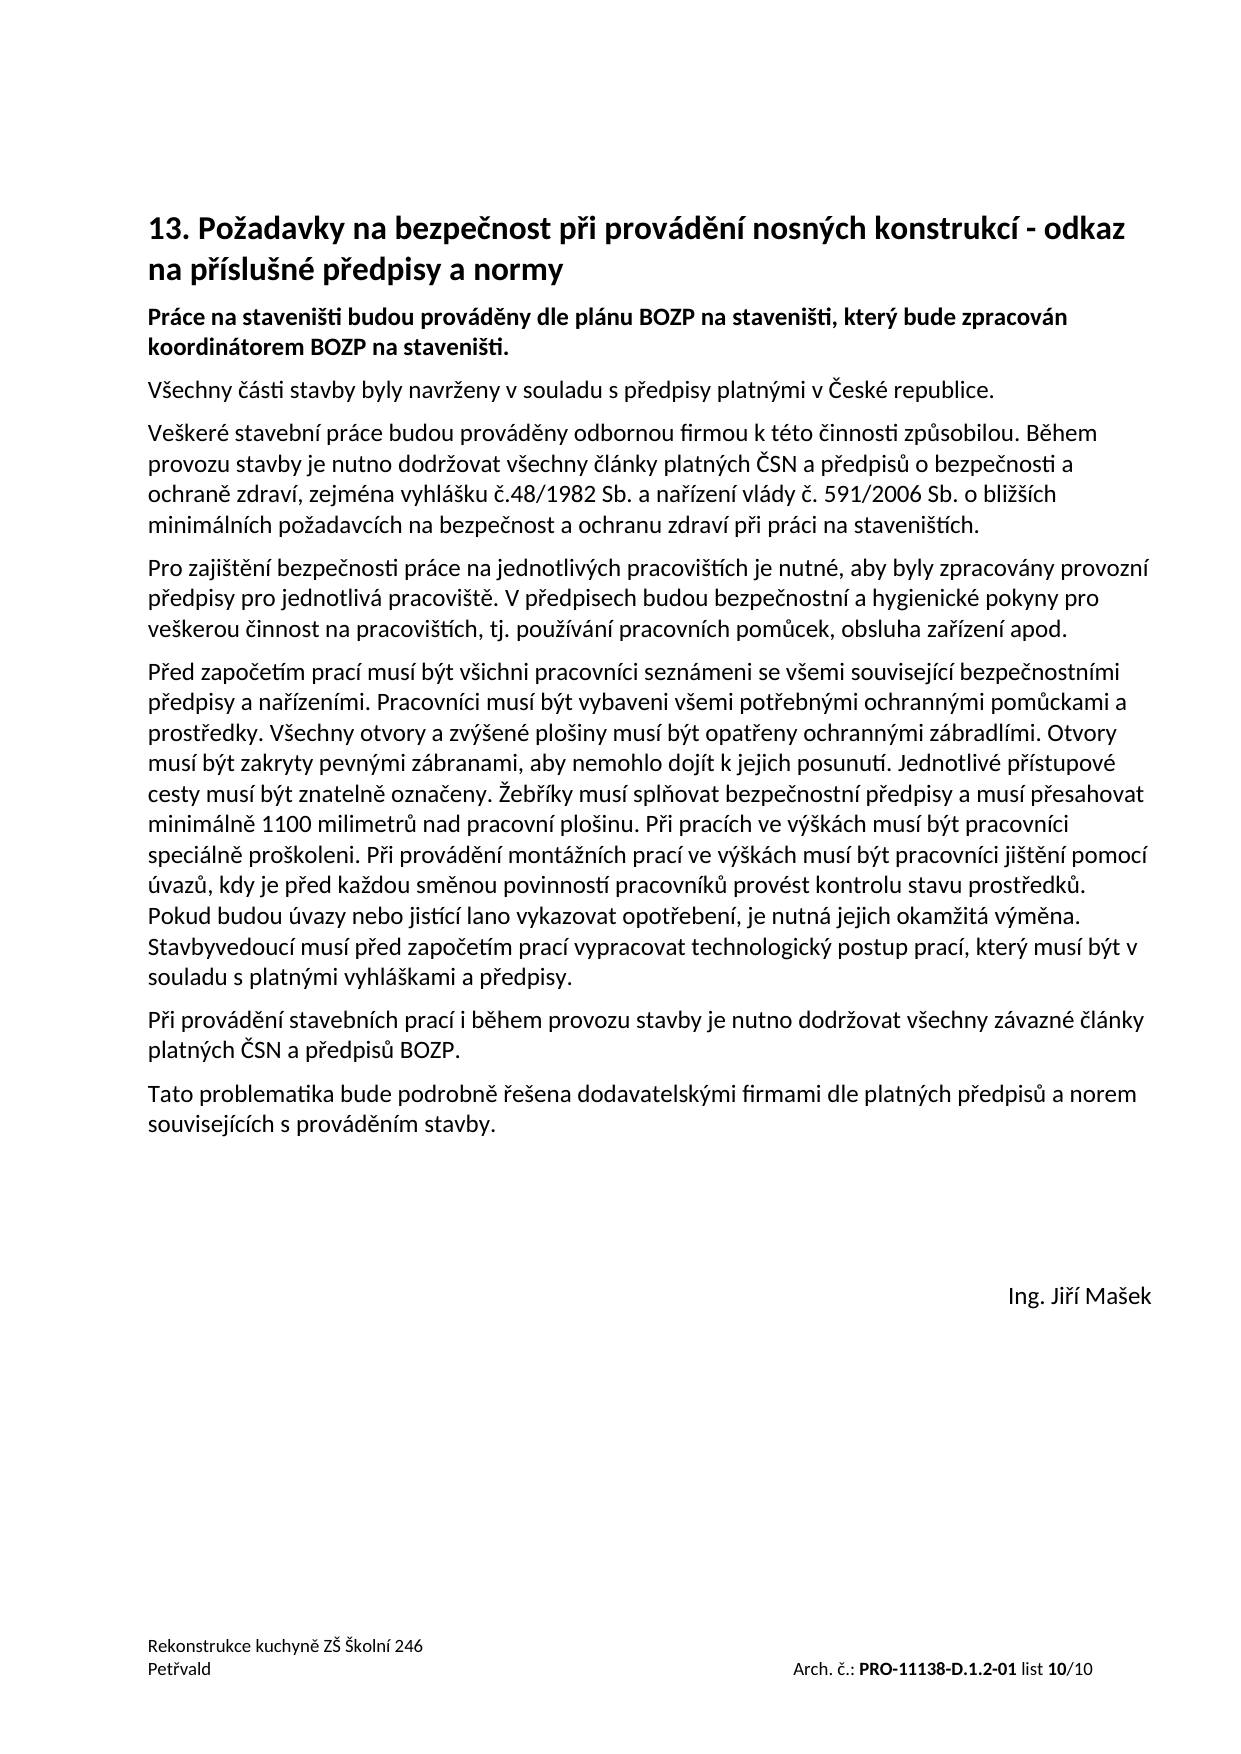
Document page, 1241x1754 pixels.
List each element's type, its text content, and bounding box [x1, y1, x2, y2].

subtitle Požadavky na bezpečnost při provádění nosných konstrukcí - odkaz na příslušné předpisy a normy [148, 207, 1152, 288]
text Ing. Jiří Mašek [148, 1280, 1152, 1311]
text Všechny části stavby byly navrženy v souladu s předpisy platnými v České republice. [148, 374, 1152, 405]
text Před započetím prací musí být všichni pracovníci seznámeni se všemi související bezpečnostními předpisy a nařízeními. Pracovníci musí být vybaveni všemi potřebnými ochrannými pomůckami a prostředky. Všechny otvory a zvýšené plošiny musí být opatřeny ochrannými zábradlími. Otvory musí být zakryty pevnými zábranami, aby nemohlo dojít k jejich posunutí. Jednotlivé přístupové cesty musí být znatelně označeny. Žebříky musí splňovat bezpečnostní předpisy a musí přesahovat minimálně 1100 milimetrů nad pracovní plošinu. Při pracích ve výškách musí být pracovníci speciálně proškoleni. Při provádění montážních prací ve výškách musí být pracovníci jištění pomocí úvazů, kdy je před každou směnou povinností pracovníků provést kontrolu stavu prostředků. Pokud budou úvazy nebo jistící lano vykazovat opotřebení, je nutná jejich okamžitá výměna. Stavbyvedoucí musí před započetím prací vypracovat technologický postup prací, který musí být v souladu s platnými vyhláškami a předpisy. [148, 656, 1152, 992]
text Tato problematika bude podrobně řešena dodavatelskými firmami dle platných předpisů a norem souvisejících s prováděním stavby. [148, 1078, 1152, 1139]
text Při provádění stavebních prací i během provozu stavby je nutno dodržovat všechny závazné články platných ČSN a předpisů BOZP. [148, 1004, 1152, 1065]
text Pro zajištění bezpečnosti práce na jednotlivých pracovištích je nutné, aby byly zpracovány provozní předpisy pro jednotlivá pracoviště. V předpisech budou bezpečnostní a hygienické pokyny pro veškerou činnost na pracovištích, tj. používání pracovních pomůcek, obsluha zařízení apod. [148, 552, 1152, 643]
text Práce na staveništi budou prováděny dle plánu BOZP na staveništi, který bude zpracován koordinátorem BOZP na staveništi. [148, 301, 1152, 362]
text Veškeré stavební práce budou prováděny odbornou firmou k této činnosti způsobilou. Během provozu stavby je nutno dodržovat všechny články platných ČSN a předpisů o bezpečnosti a ochraně zdraví, zejména vyhlášku č.48/1982 Sb. a nařízení vlády č. 591/2006 Sb. o bližších minimálních požadavcích na bezpečnost a ochranu zdraví při práci na staveništích. [148, 417, 1152, 539]
